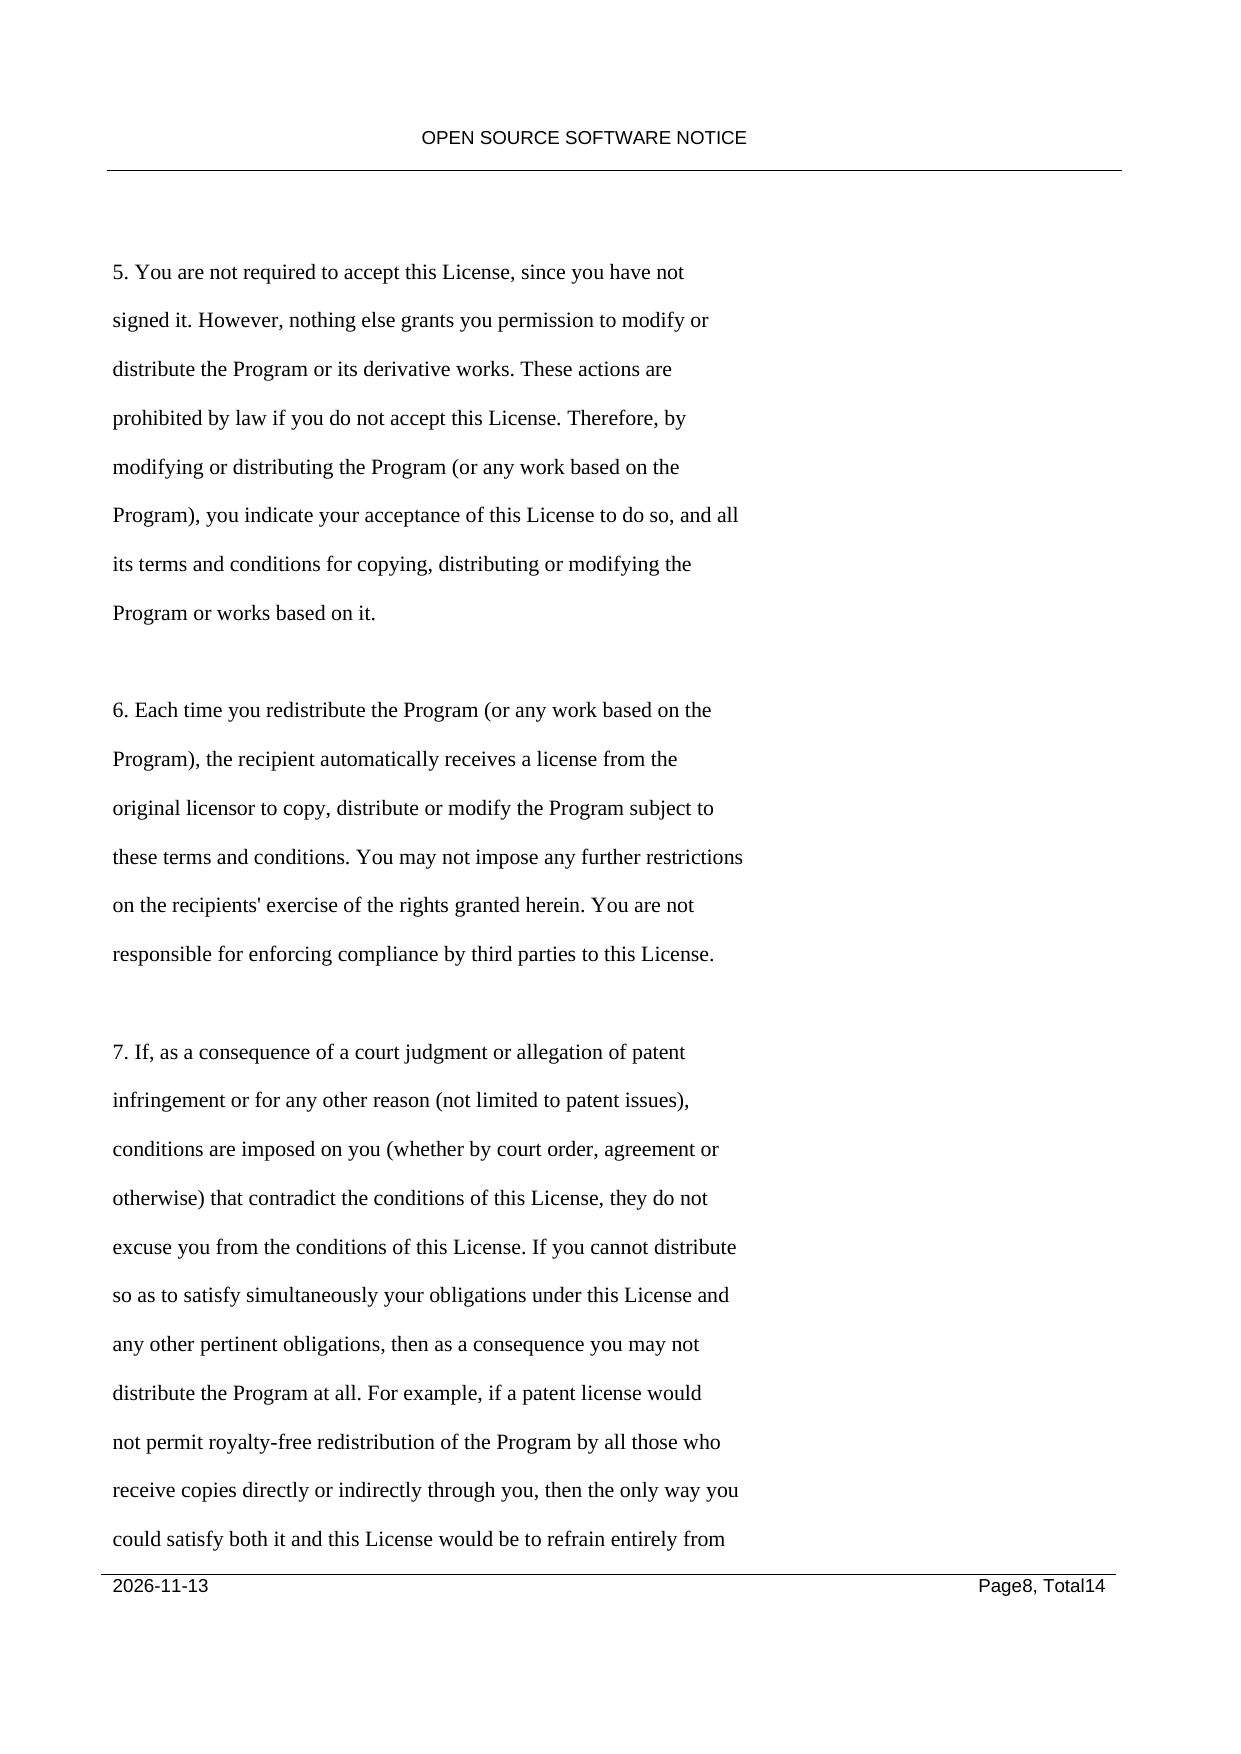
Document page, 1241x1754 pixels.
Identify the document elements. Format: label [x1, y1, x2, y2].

text [112, 206, 1128, 1555]
